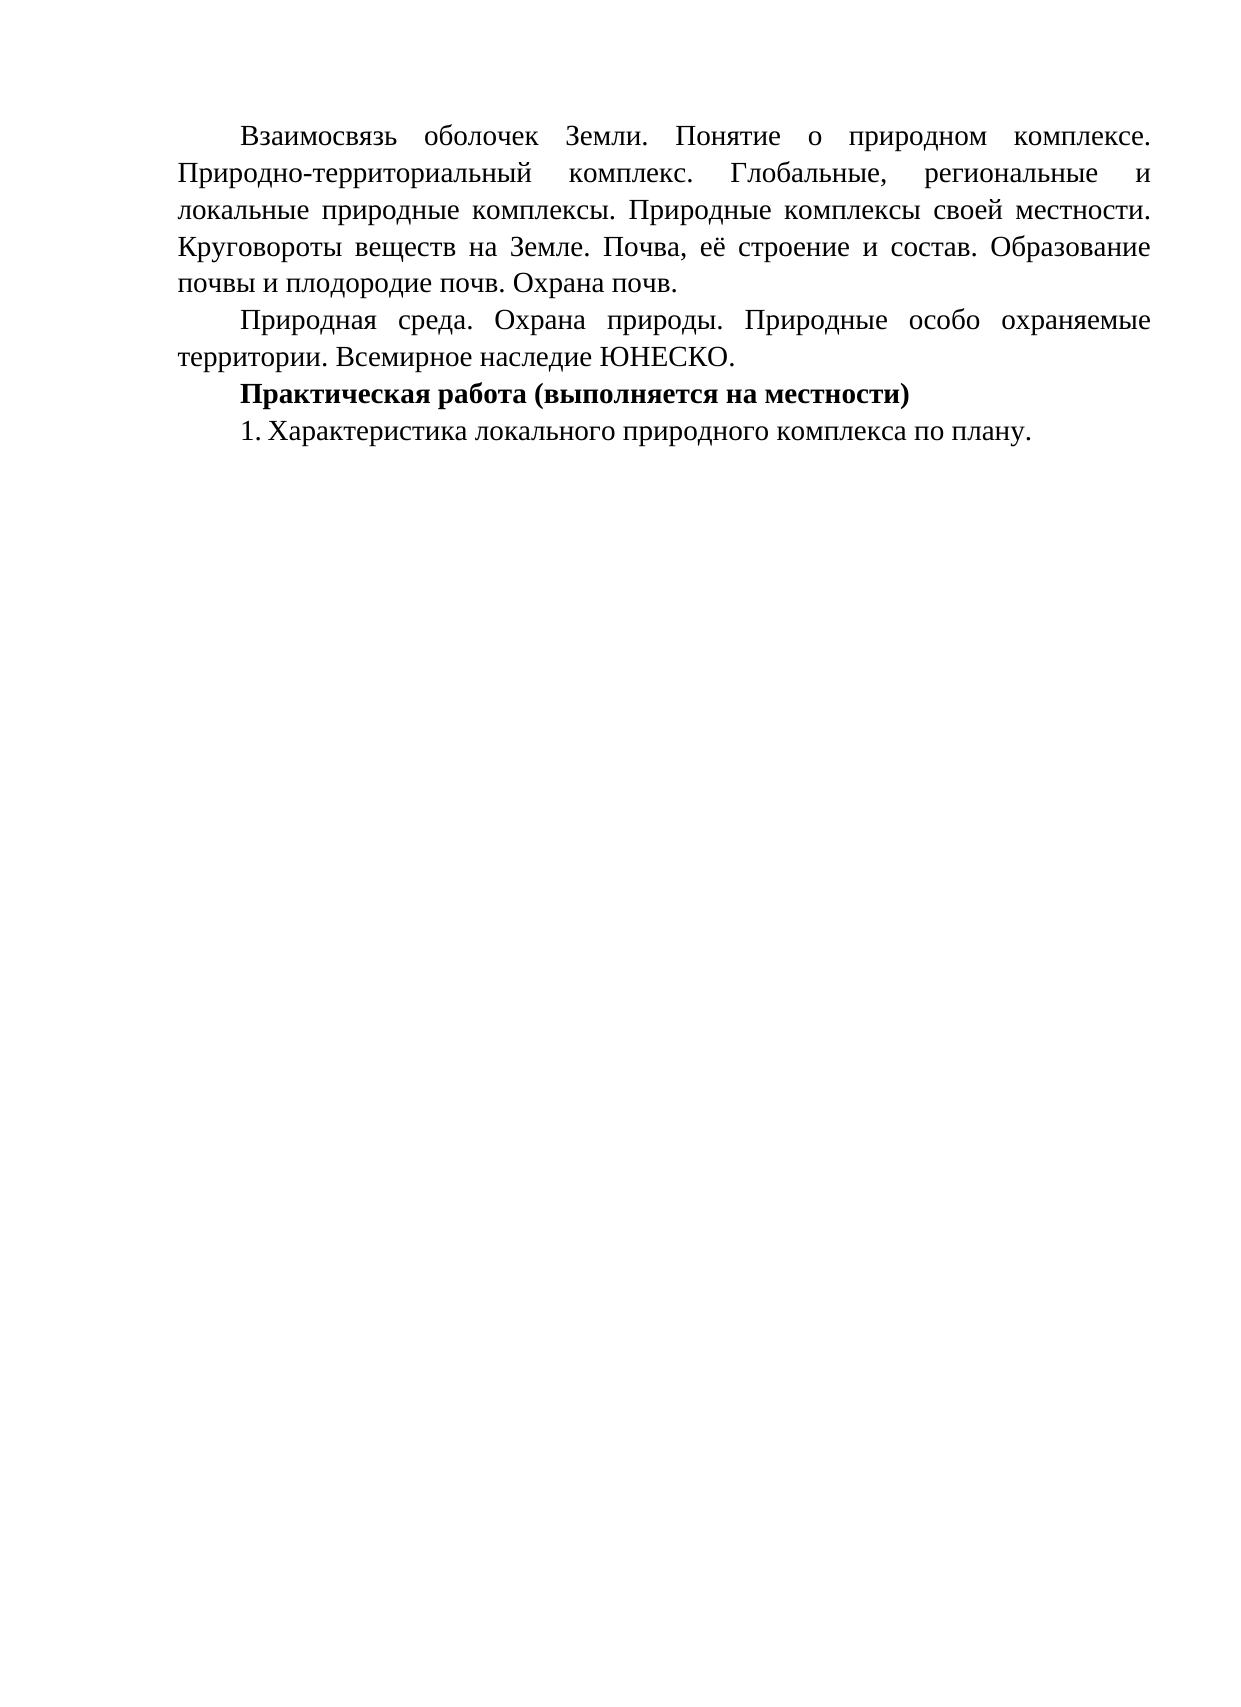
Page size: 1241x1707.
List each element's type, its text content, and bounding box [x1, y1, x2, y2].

text Взаимосвязь оболочек Земли. Понятие о природном комплексе. Природно-территориальный комплекс. Глобальные, региональные и локальные природные комплексы. Природные комплексы своей местности. Круговороты веществ на Земле. Почва, её строение и состав. Образование почвы и плодородие почв. Охрана почв. [177, 118, 1152, 299]
text 1. Характеристика локального природного комплекса по плану. [177, 413, 1152, 447]
text Практическая работа (выполняется на местности) [177, 376, 1152, 410]
text Природная среда. Охрана природы. Природные особо охраняемые территории. Всемирное наследие ЮНЕСКО. [177, 302, 1152, 373]
